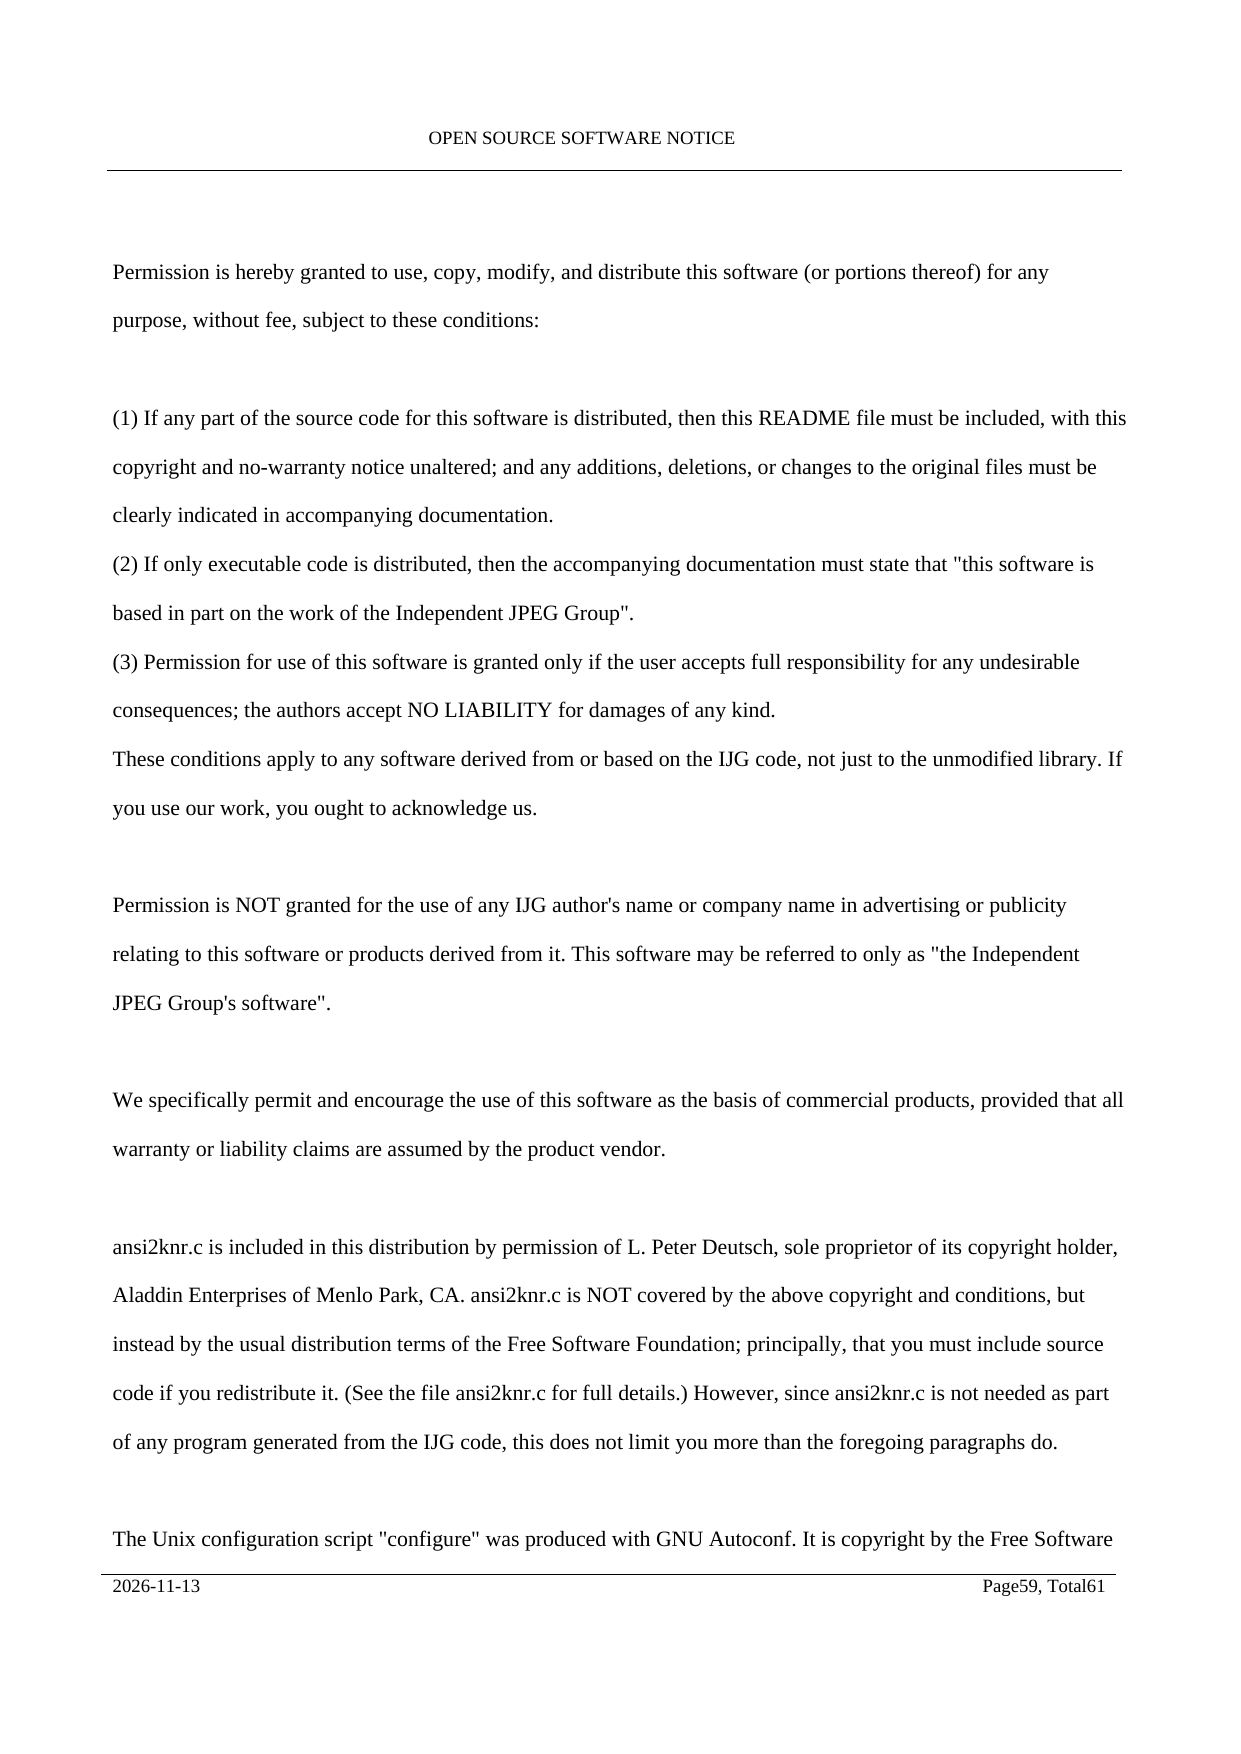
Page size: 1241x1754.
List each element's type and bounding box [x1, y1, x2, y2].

text [112, 206, 1128, 1555]
